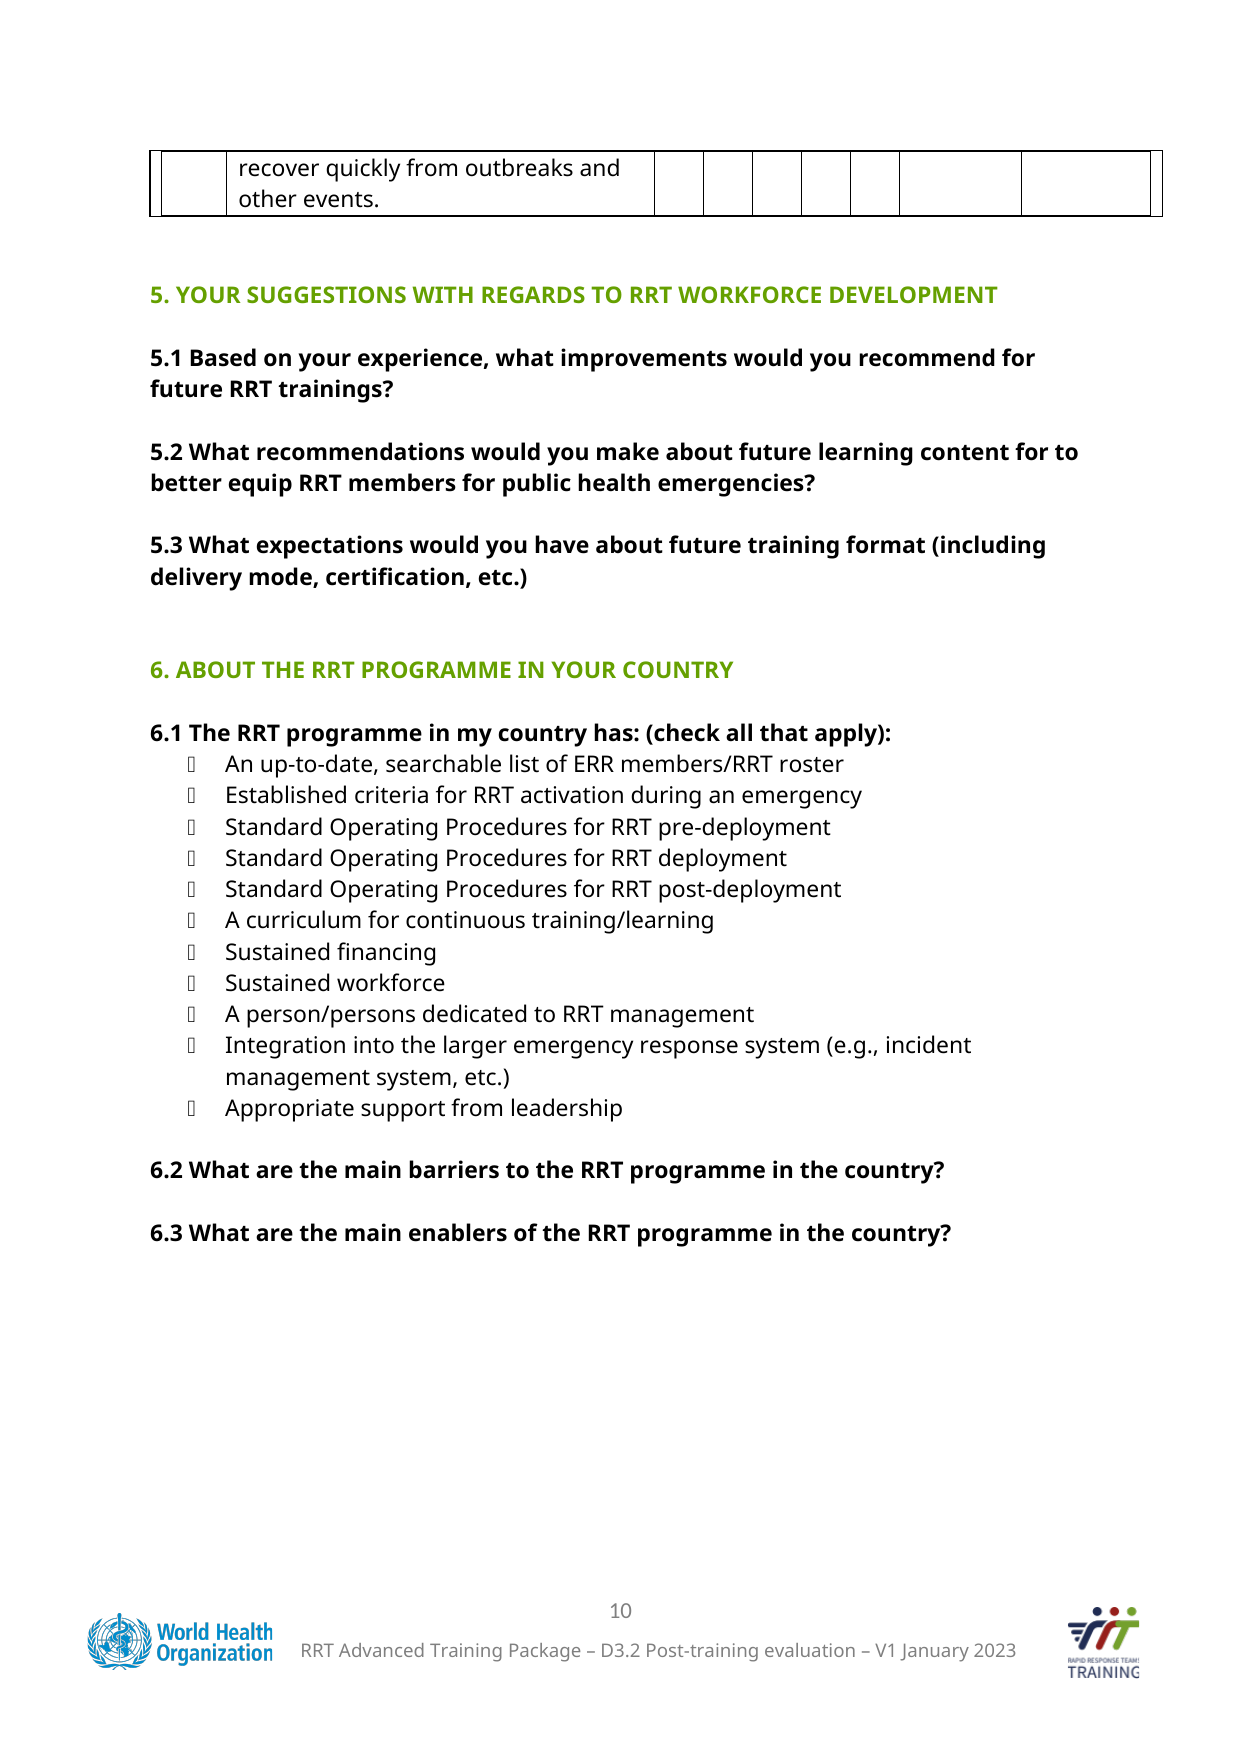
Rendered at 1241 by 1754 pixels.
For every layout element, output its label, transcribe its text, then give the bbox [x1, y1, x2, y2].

table_cell [1151, 151, 1162, 216]
table_cell [151, 151, 161, 216]
list Sustained financing [187, 936, 1090, 967]
text 6. ABOUT THE RRT PROGRAMME IN YOUR COUNTRY [150, 654, 1090, 686]
table_cell [802, 152, 850, 215]
table_cell [851, 152, 899, 215]
text 6.3 What are the main enablers of the RRT programme in the country? [150, 1217, 1090, 1248]
list Established criteria for RRT activation during an emergency [187, 779, 1090, 811]
table_cell [162, 152, 226, 215]
table_cell [655, 152, 703, 215]
table_cell [1022, 152, 1150, 215]
list Appropriate support from leadership [187, 1092, 1090, 1123]
list An up-to-date, searchable list of ERR members/RRT roster [187, 748, 1090, 779]
picture [87, 1649, 123, 1670]
table_cell [227, 152, 654, 215]
list Sustained workforce [187, 967, 1090, 998]
text 5.2 What recommendations would you make about future learning content for to better equip RRT members for public health emergencies? [150, 436, 1090, 498]
text 5.1 Based on your experience, what improvements would you recommend for future RRT trainings? [150, 342, 1090, 404]
text 5. YOUR SUGGESTIONS WITH REGARDS TO RRT WORKFORCE DEVELOPMENT [150, 279, 1090, 311]
table_cell [753, 152, 801, 215]
table_cell [704, 152, 752, 215]
list Standard Operating Procedures for RRT post-deployment [187, 873, 1090, 904]
text 6.1 The RRT programme in my country has: (check all that apply): [150, 717, 1090, 748]
list A curriculum for continuous training/learning [187, 904, 1090, 936]
list Integration into the larger emergency response system (e.g., incident management system, etc.) [187, 1029, 1090, 1092]
list A person/persons dedicated to RRT management [187, 998, 1090, 1029]
text 5.3 What expectations would you have about future training format (including delivery mode, certification, etc.) [150, 529, 1090, 592]
text 6.2 What are the main barriers to the RRT programme in the country? [150, 1154, 1090, 1186]
list Standard Operating Procedures for RRT deployment [187, 842, 1090, 873]
list Standard Operating Procedures for RRT pre-deployment [187, 811, 1090, 842]
table_cell [900, 152, 1021, 215]
picture [87, 1613, 273, 1670]
